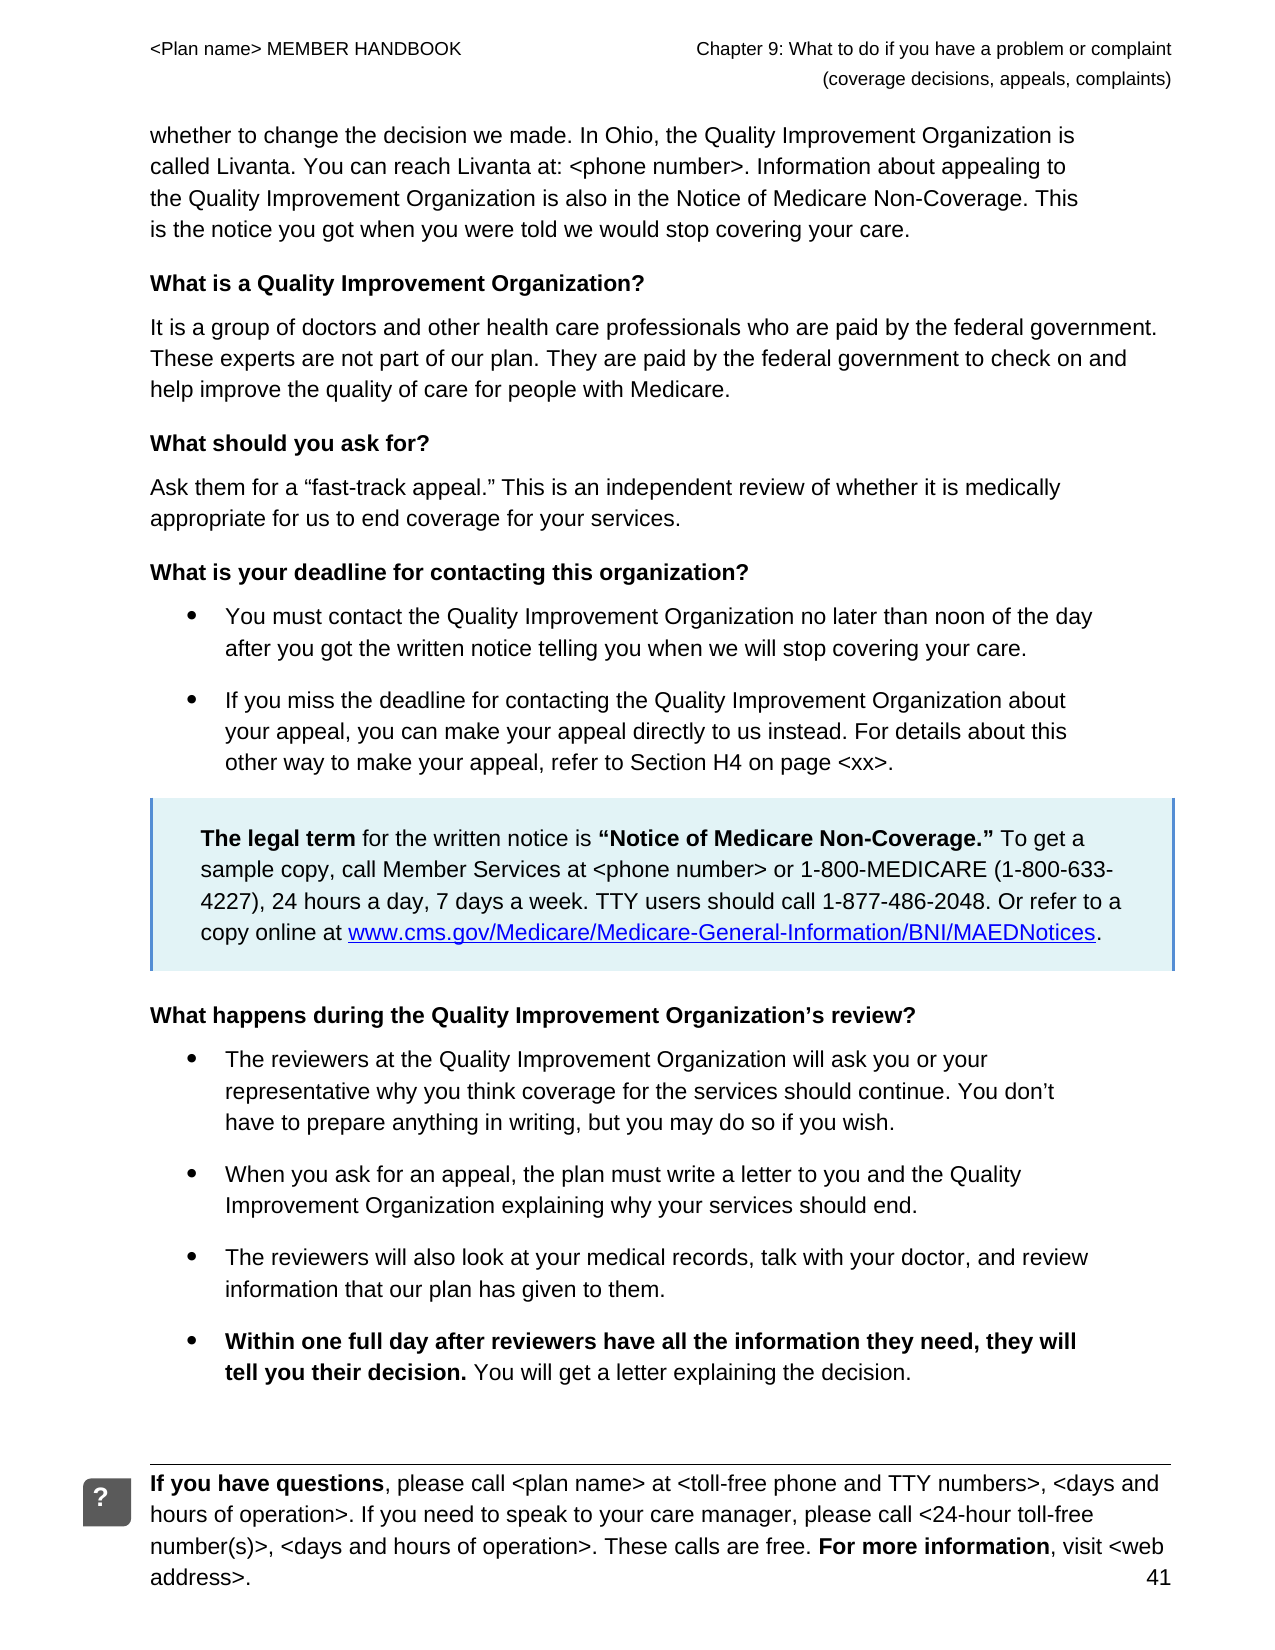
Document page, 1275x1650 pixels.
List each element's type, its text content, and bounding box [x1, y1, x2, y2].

list If you miss the deadline for contacting the Quality Improvement Organization about your appeal, you can make your appeal directly to us instead. For details about this other way to make your appeal, refer to Section H4 on page <xx>. [187, 683, 1096, 777]
list The reviewers will also look at your medical records, talk with your doctor, and review information that our plan has given to them. [187, 1241, 1096, 1303]
list The reviewers at the Quality Improvement Organization will ask you or your representative why you think coverage for the services should continue. You don’t have to prepare anything in writing, but you may do so if you wish. [187, 1043, 1096, 1137]
list When you ask for an appeal, the plan must write a letter to you and the Quality Improvement Organization explaining why your services should end. [187, 1157, 1096, 1220]
subtitle What should you ask for? [150, 425, 1096, 458]
subtitle What is your deadline for contacting this organization? [150, 554, 1096, 587]
subtitle What happens during the Quality Improvement Organization’s review? [150, 997, 1096, 1030]
text It is a group of doctors and other health care professionals who are paid by the federal government. These experts are not part of our plan. They are paid by the federal government to check on and help improve the quality of care for people with Medicare. [150, 310, 1171, 404]
subtitle What is a Quality Improvement Organization? [150, 264, 1096, 298]
list You must contact the Quality Improvement Organization no later than noon of the day after you got the written notice telling you when we will stop covering your care. [187, 600, 1096, 662]
list Within one full day after reviewers have all the information they need, they will tell you their decision. You will get a letter explaining the decision. [187, 1324, 1096, 1387]
table_header The legal term for the written notice is “Notice of Medicare Non-Coverage.” To get a sample copy, call Member Services at <phone number> or 1-800-MEDICARE (1-800-633-4227), 24 hours a day, 7 days a week. TTY users should call 1-877-486-2048. Or refer to a copy online at www.cms.gov/Medicare/Medicare-General-Information/BNI/MAEDNotices. [153, 801, 1172, 967]
text Ask them for a “fast-track appeal.” This is an independent review of whether it is medically appropriate for us to end coverage for your services. [150, 471, 1171, 533]
